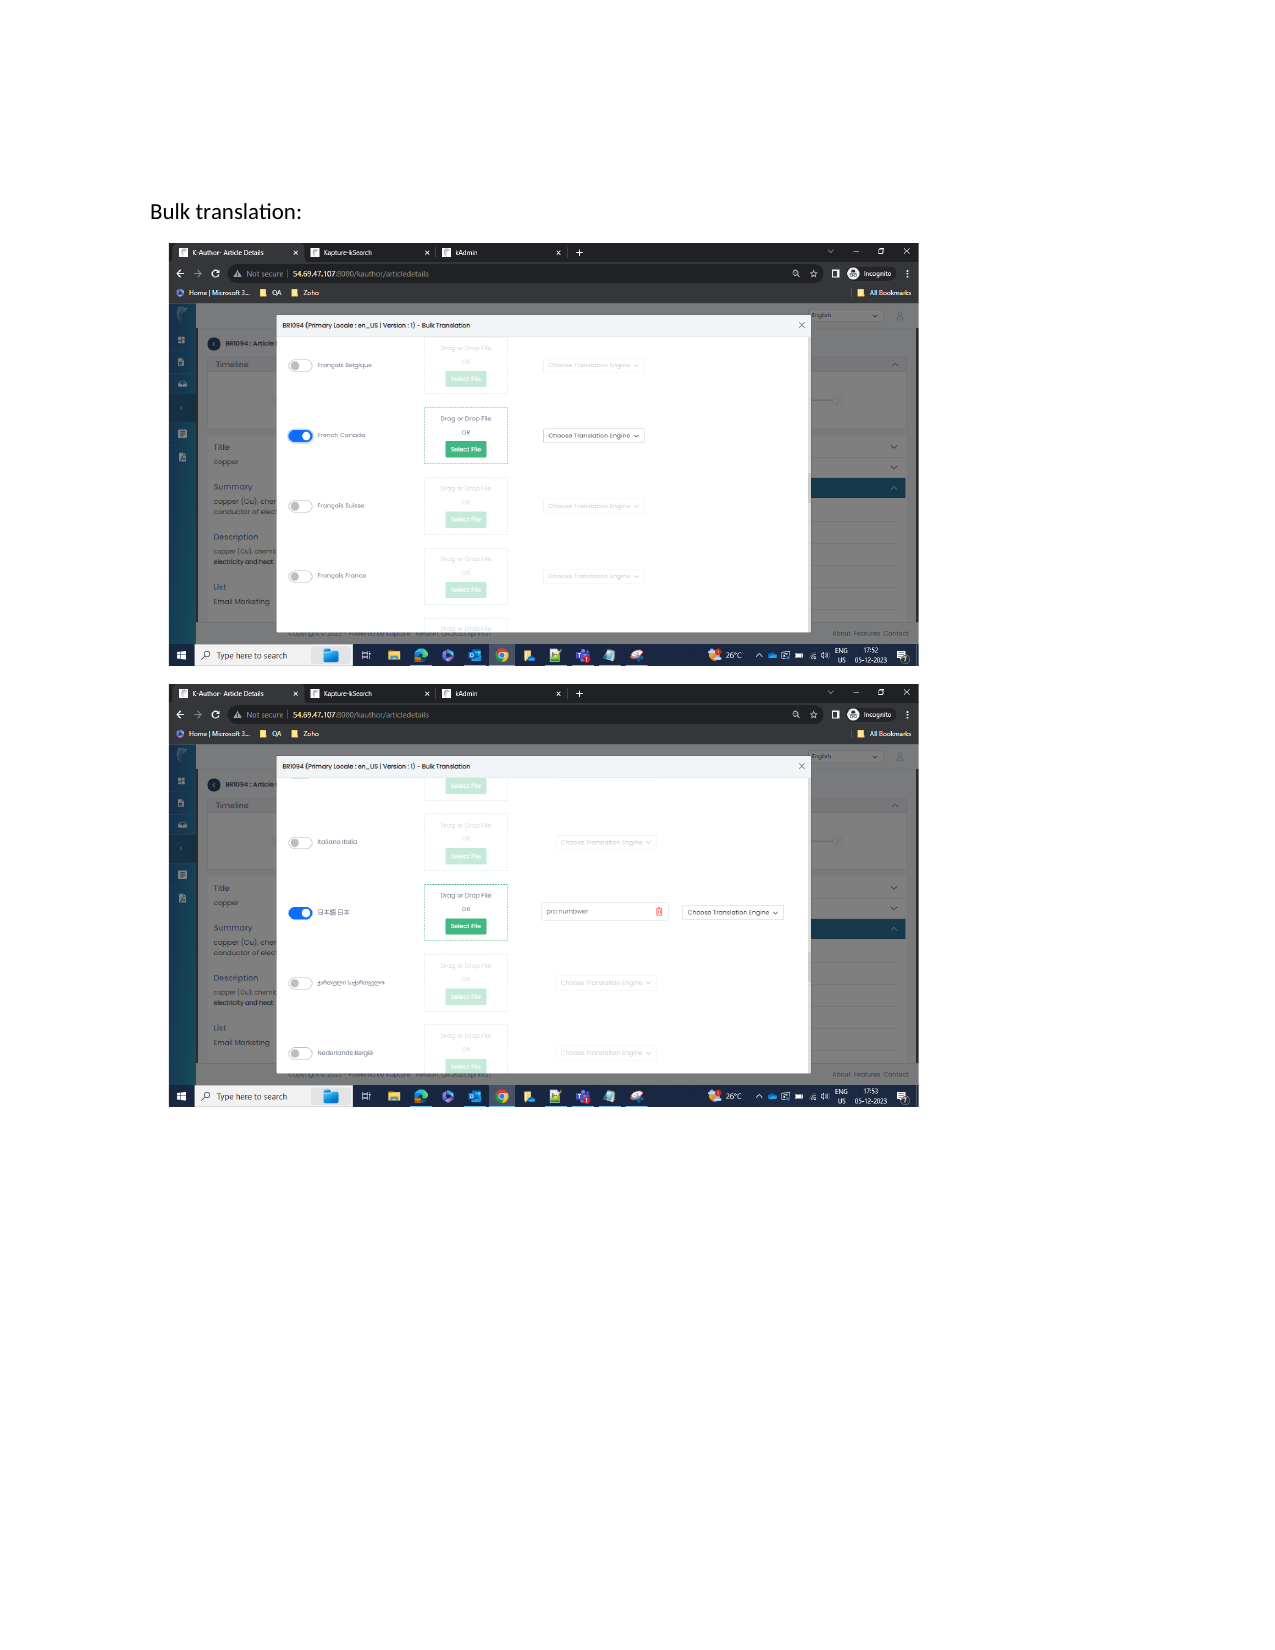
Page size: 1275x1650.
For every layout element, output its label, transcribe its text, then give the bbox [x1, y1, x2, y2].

text Bulk translation: [150, 197, 1125, 225]
